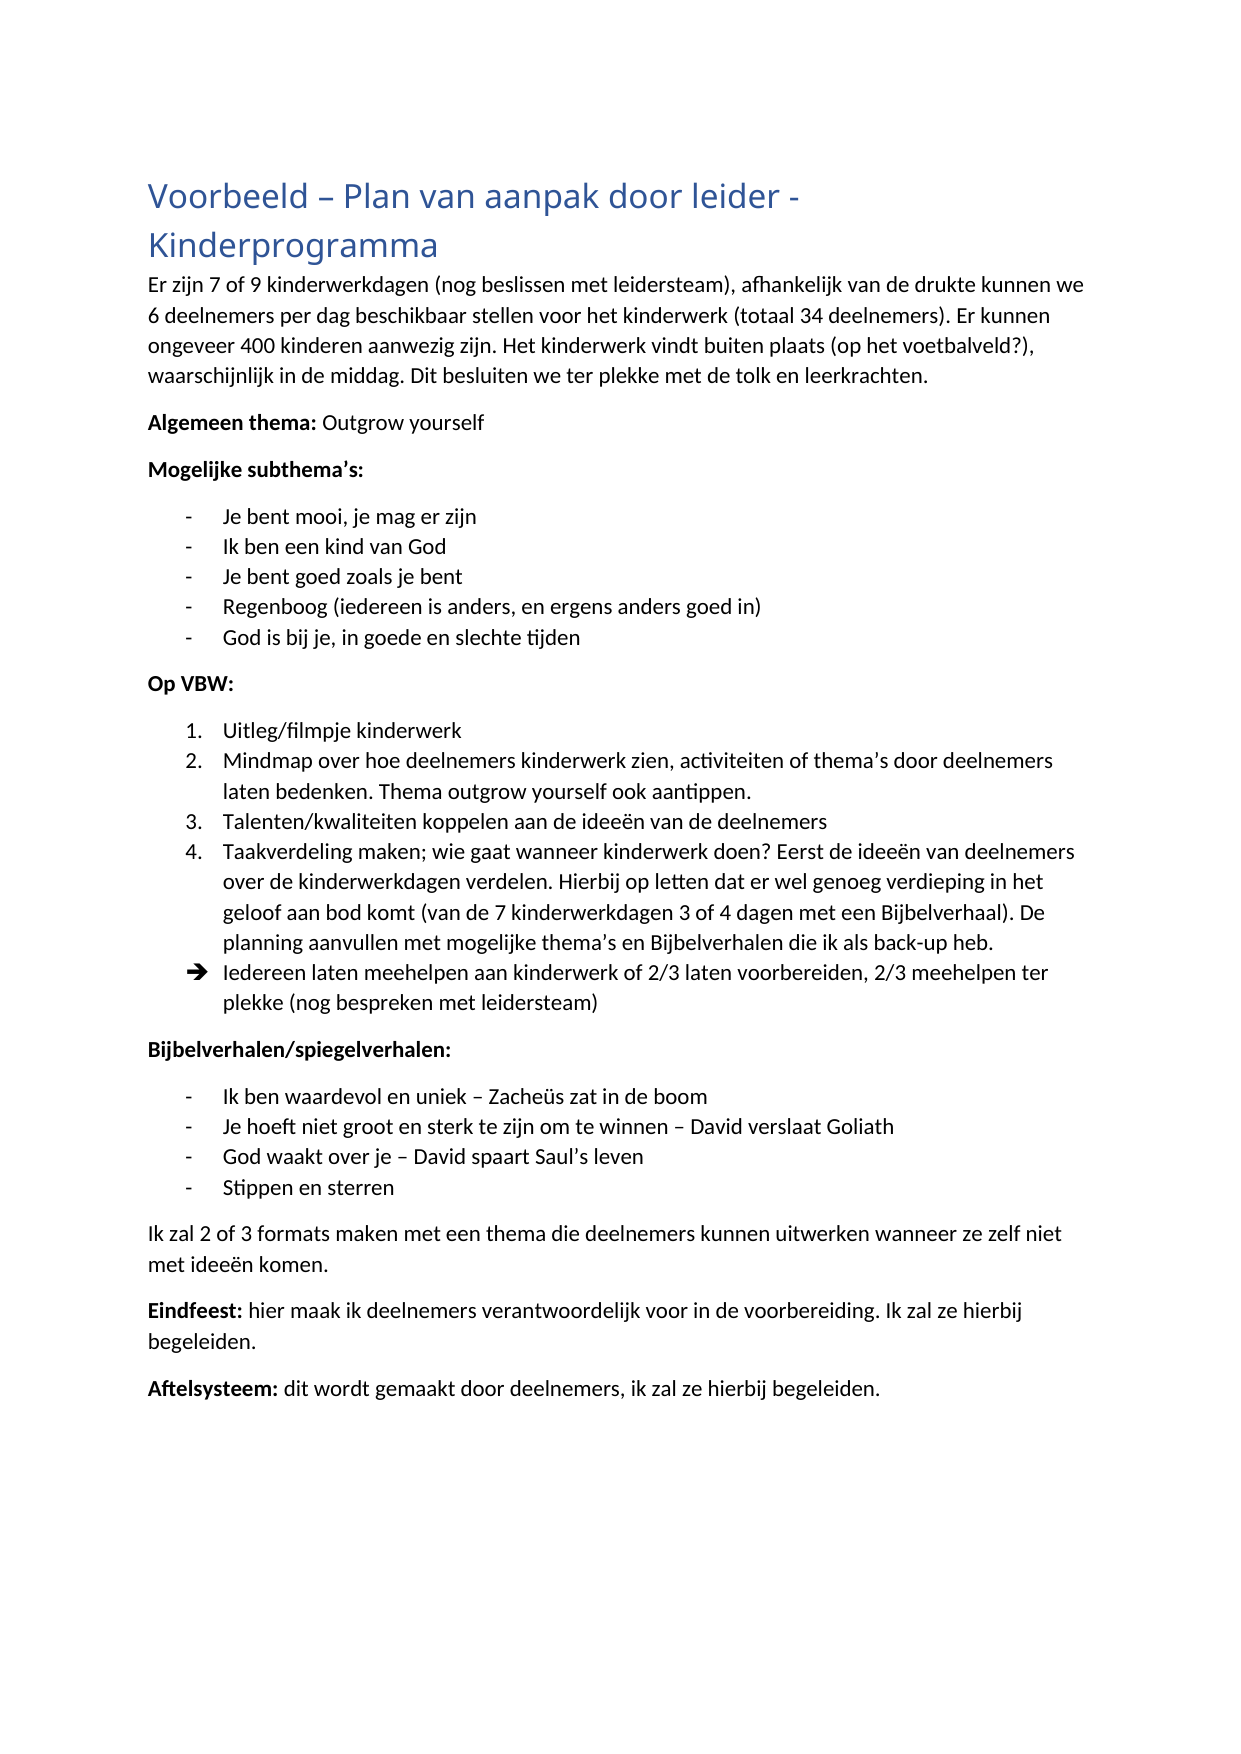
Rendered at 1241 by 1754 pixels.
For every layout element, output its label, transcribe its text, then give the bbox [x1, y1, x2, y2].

text Bijbelverhalen/spiegelverhalen: [148, 1035, 1093, 1063]
text Ik zal 2 of 3 formats maken met een thema die deelnemers kunnen uitwerken wanneer ze zelf niet met ideeën komen. [148, 1219, 1093, 1278]
list Uitleg/filmpje kinderwerk [185, 716, 1093, 744]
list God is bij je, in goede en slechte tijden [185, 623, 1093, 651]
text Eindfeest: hier maak ik deelnemers verantwoordelijk voor in de voorbereiding. Ik zal ze hierbij begeleiden. [148, 1297, 1093, 1355]
subtitle Voorbeeld – Plan van aanpak door leider - Kinderprogramma [148, 173, 1093, 267]
list Je hoeft niet groot en sterk te zijn om te winnen – David verslaat Goliath [185, 1112, 1093, 1140]
list Regenboog (iedereen is anders, en ergens anders goed in) [185, 592, 1093, 620]
list Mindmap over hoe deelnemers kinderwerk zien, activiteiten of thema’s door deelnemers laten bedenken. Thema outgrow yourself ook aantippen. [185, 747, 1093, 805]
list Taakverdeling maken; wie gaat wanneer kinderwerk doen? Eerst de ideeën van deelnemers over de kinderwerkdagen verdelen. Hierbij op letten dat er wel genoeg verdieping in het geloof aan bod komt (van de 7 kinderwerkdagen 3 of 4 dagen met een Bijbelverhaal). De planning aanvullen met mogelijke thema’s en Bijbelverhalen die ik als back-up heb. [185, 837, 1093, 956]
text Op VBW: [148, 669, 1093, 697]
list God waakt over je – David spaart Saul’s leven [185, 1142, 1093, 1170]
list Ik ben een kind van God [185, 532, 1093, 560]
list Talenten/kwaliteiten koppelen aan de ideeën van de deelnemers [185, 807, 1093, 835]
text Algemeen thema: Outgrow yourself [148, 408, 1093, 436]
list Je bent mooi, je mag er zijn [185, 502, 1093, 530]
list Stippen en sterren [185, 1173, 1093, 1201]
text Er zijn 7 of 9 kinderwerkdagen (nog beslissen met leidersteam), afhankelijk van de drukte kunnen we 6 deelnemers per dag beschikbaar stellen voor het kinderwerk (totaal 34 deelnemers). Er kunnen ongeveer 400 kinderen aanwezig zijn. Het kinderwerk vindt buiten plaats (op het voetbalveld?), waarschijnlijk in de middag. Dit besluiten we ter plekke met de tolk en leerkrachten. [148, 271, 1093, 389]
text Mogelijke subthema’s: [148, 455, 1093, 483]
list Iedereen laten meehelpen aan kinderwerk of 2/3 laten voorbereiden, 2/3 meehelpen ter plekke (nog bespreken met leidersteam) [185, 958, 1093, 1016]
list Je bent goed zoals je bent [185, 562, 1093, 590]
text Aftelsysteem: dit wordt gemaakt door deelnemers, ik zal ze hierbij begeleiden. [148, 1374, 1093, 1402]
list Ik ben waardevol en uniek – Zacheüs zat in de boom [185, 1082, 1093, 1110]
